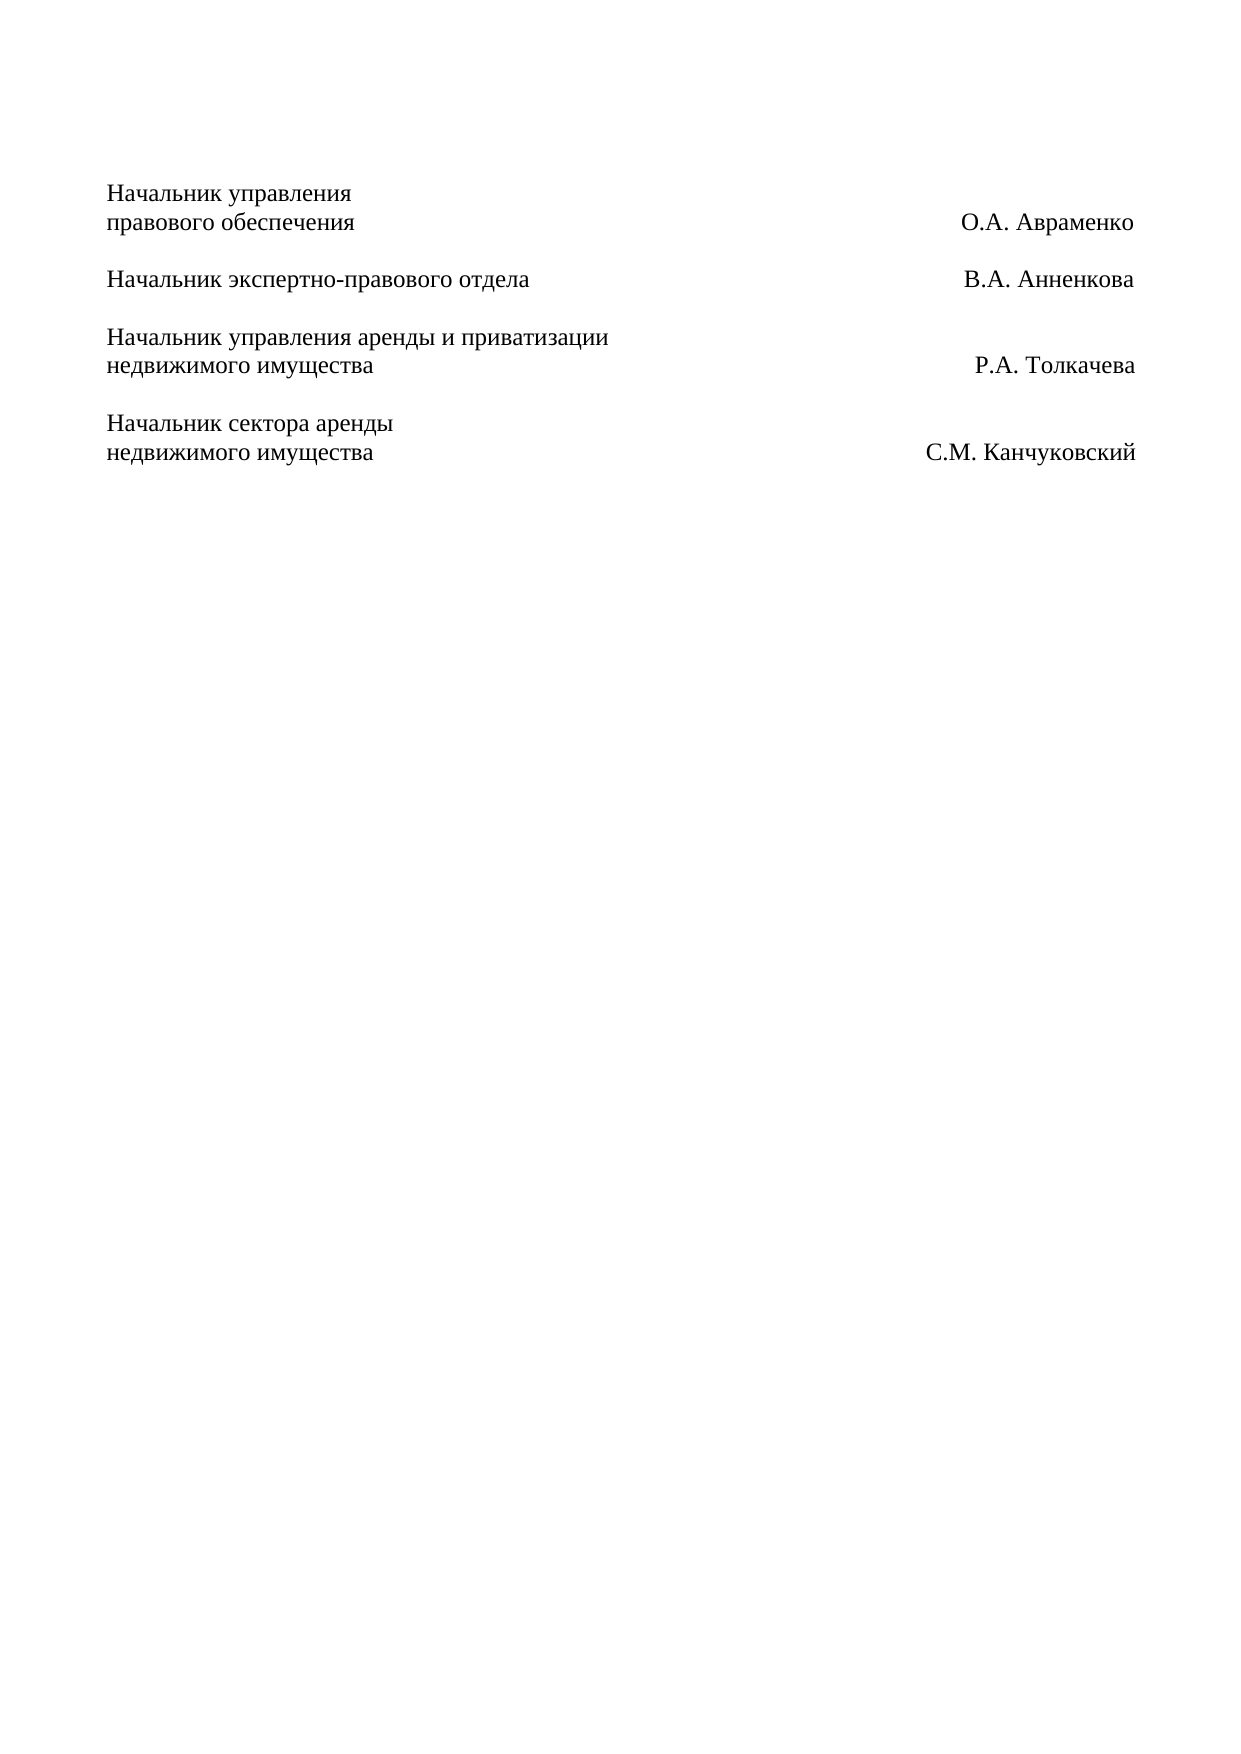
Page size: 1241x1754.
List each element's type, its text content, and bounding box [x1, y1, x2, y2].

text Начальник управления [106, 178, 1193, 207]
text недвижимого имущества С.М. Канчуковский [106, 437, 1193, 466]
text Начальник управления аренды и приватизации [106, 322, 1193, 351]
text недвижимого имущества Р.А. Толкачева [106, 351, 1193, 379]
text Начальник сектора аренды [106, 408, 1193, 437]
text Начальник экспертно-правового отдела В.А. Анненкова [106, 264, 1193, 322]
text правового обеспечения О.А. Авраменко [106, 207, 1193, 236]
